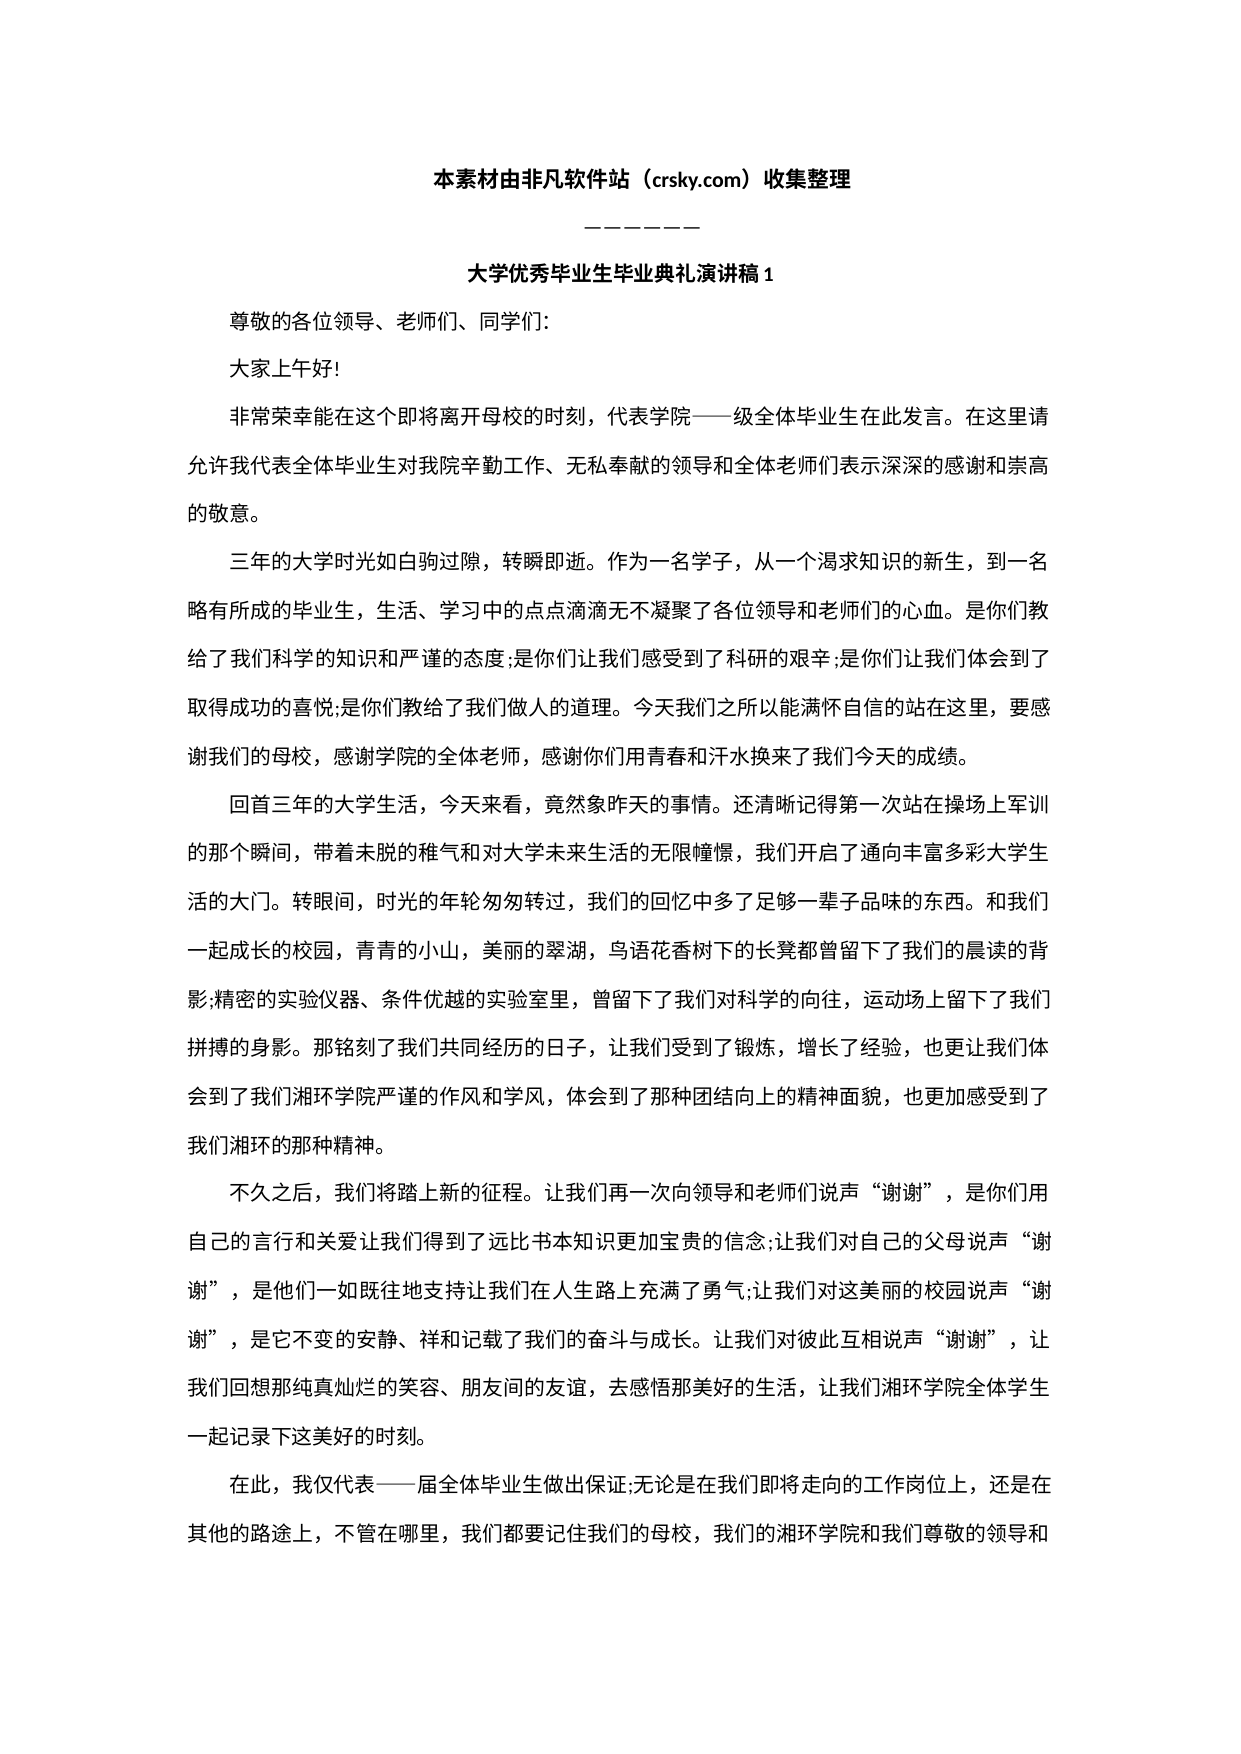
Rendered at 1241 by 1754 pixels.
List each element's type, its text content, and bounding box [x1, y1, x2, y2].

text 不久之后，我们将踏上新的征程。让我们再一次向领导和老师们说声“谢谢”，是你们用自己的言行和关爱让我们得到了远比书本知识更加宝贵的信念;让我们对自己的父母说声“谢谢”，是他们一如既往地支持让我们在人生路上充满了勇气;让我们对这美丽的校园说声“谢谢”，是它不变的安静、祥和记载了我们的奋斗与成长。让我们对彼此互相说声“谢谢”，让我们回想那纯真灿烂的笑容、朋友间的友谊，去感悟那美好的生活，让我们湘环学院全体学生一起记录下这美好的时刻。 [187, 1176, 1053, 1452]
text 本素材由非凡软件站（crsky.com）收集整理 [187, 162, 1053, 194]
text 尊敬的各位领导、老师们、同学们： [187, 304, 1053, 336]
text 三年的大学时光如白驹过隙，转瞬即逝。作为一名学子，从一个渴求知识的新生，到一名略有所成的毕业生，生活、学习中的点点滴滴无不凝聚了各位领导和老师们的心血。是你们教给了我们科学的知识和严谨的态度;是你们让我们感受到了科研的艰辛;是你们让我们体会到了取得成功的喜悦;是你们教给了我们做人的道理。今天我们之所以能满怀自信的站在这里，要感谢我们的母校，感谢学院的全体老师，感谢你们用青春和汗水换来了我们今天的成绩。 [187, 544, 1053, 772]
text 非常荣幸能在这个即将离开母校的时刻，代表学院——级全体毕业生在此发言。在这里请允许我代表全体毕业生对我院辛勤工作、无私奉献的领导和全体老师们表示深深的感谢和崇高的敬意。 [187, 399, 1053, 529]
text 大家上午好! [187, 351, 1053, 384]
text 回首三年的大学生活，今天来看，竟然象昨天的事情。还清晰记得第一次站在操场上军训的那个瞬间，带着未脱的稚气和对大学未来生活的无限幢憬，我们开启了通向丰富多彩大学生活的大门。转眼间，时光的年轮匆匆转过，我们的回忆中多了足够一辈子品味的东西。和我们一起成长的校园，青青的小山，美丽的翠湖，鸟语花香树下的长凳都曾留下了我们的晨读的背影;精密的实验仪器、条件优越的实验室里，曾留下了我们对科学的向往，运动场上留下了我们拼搏的身影。那铭刻了我们共同经历的日子，让我们受到了锻炼，增长了经验，也更让我们体会到了我们湘环学院严谨的作风和学风，体会到了那种团结向上的精神面貌，也更加感受到了我们湘环的那种精神。 [187, 787, 1053, 1160]
text 大学优秀毕业生毕业典礼演讲稿1 [187, 256, 1053, 289]
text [187, 1467, 1053, 1548]
text —————— [187, 210, 1053, 243]
